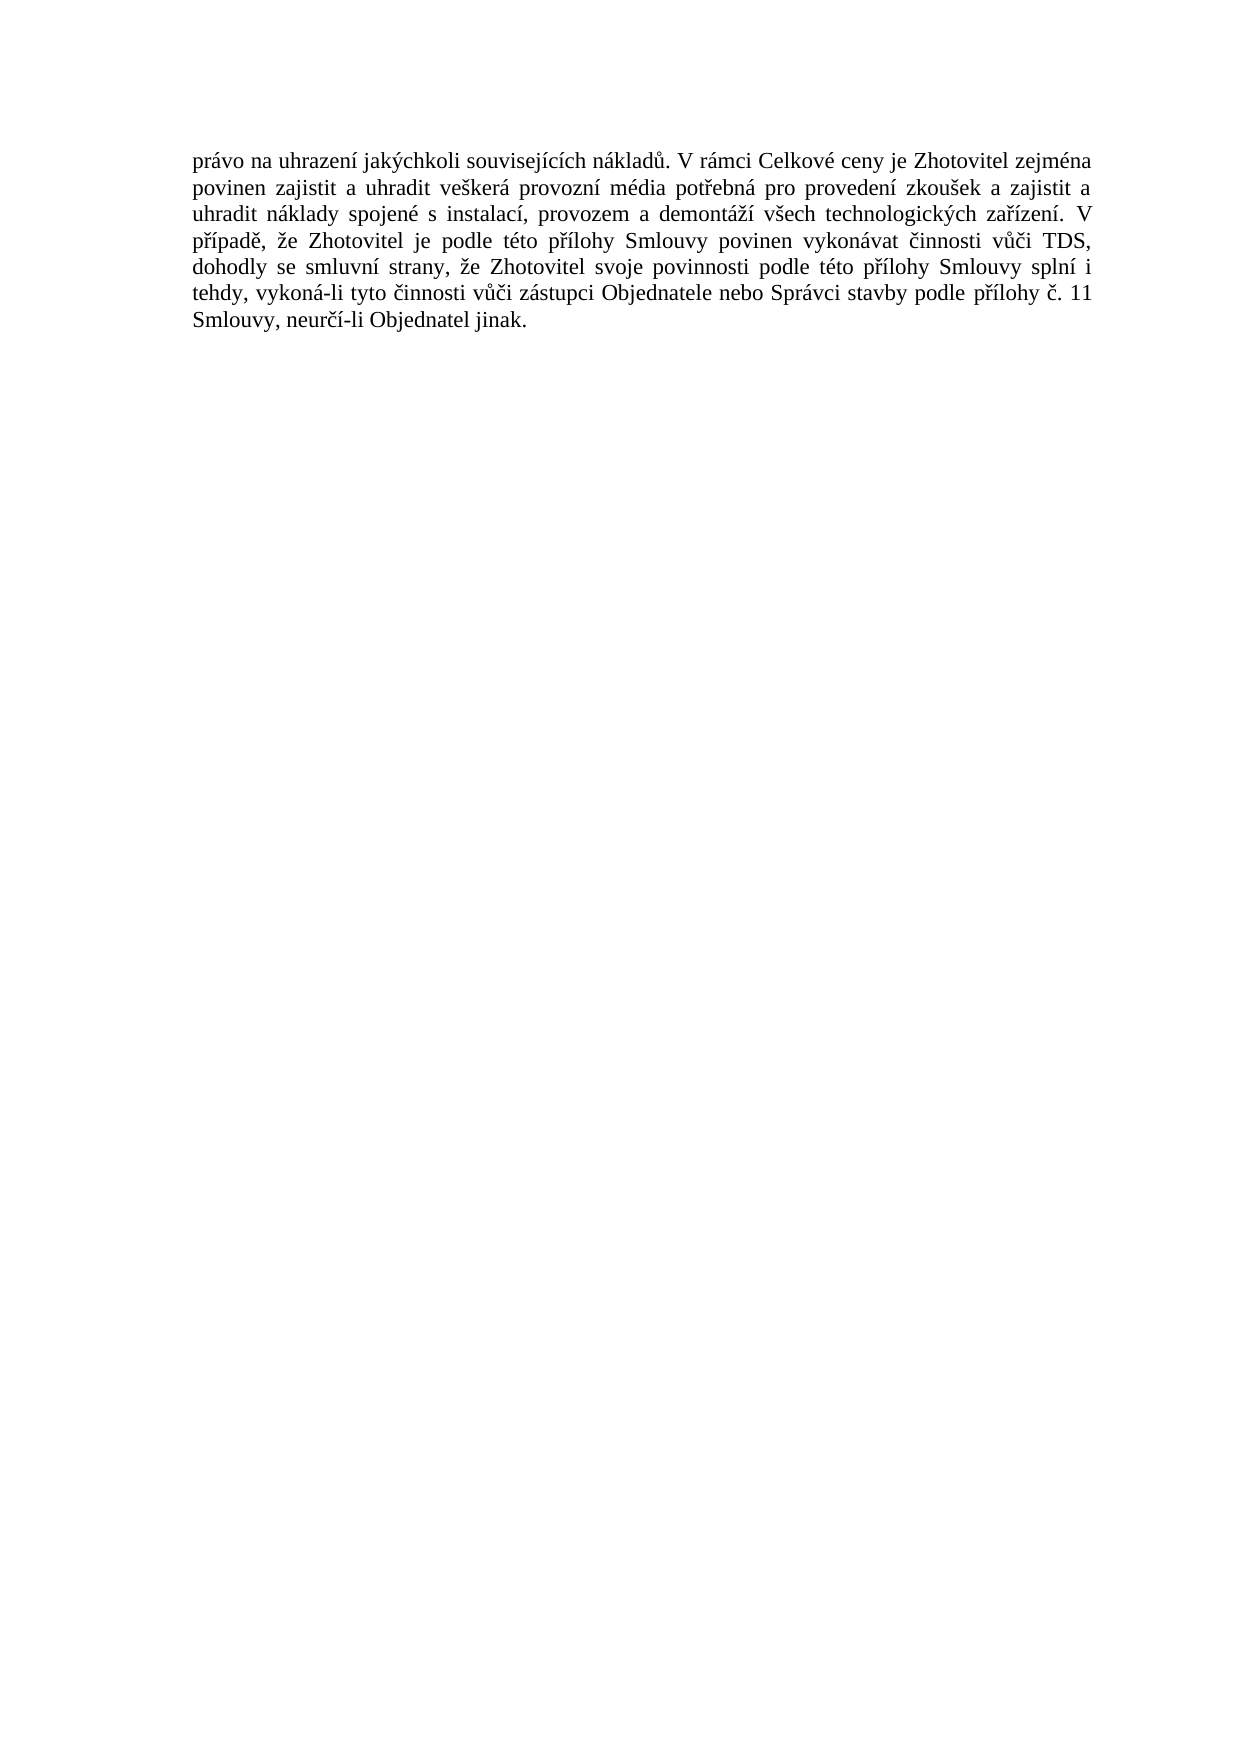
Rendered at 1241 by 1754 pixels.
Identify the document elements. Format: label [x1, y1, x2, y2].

list [162, 148, 1093, 332]
